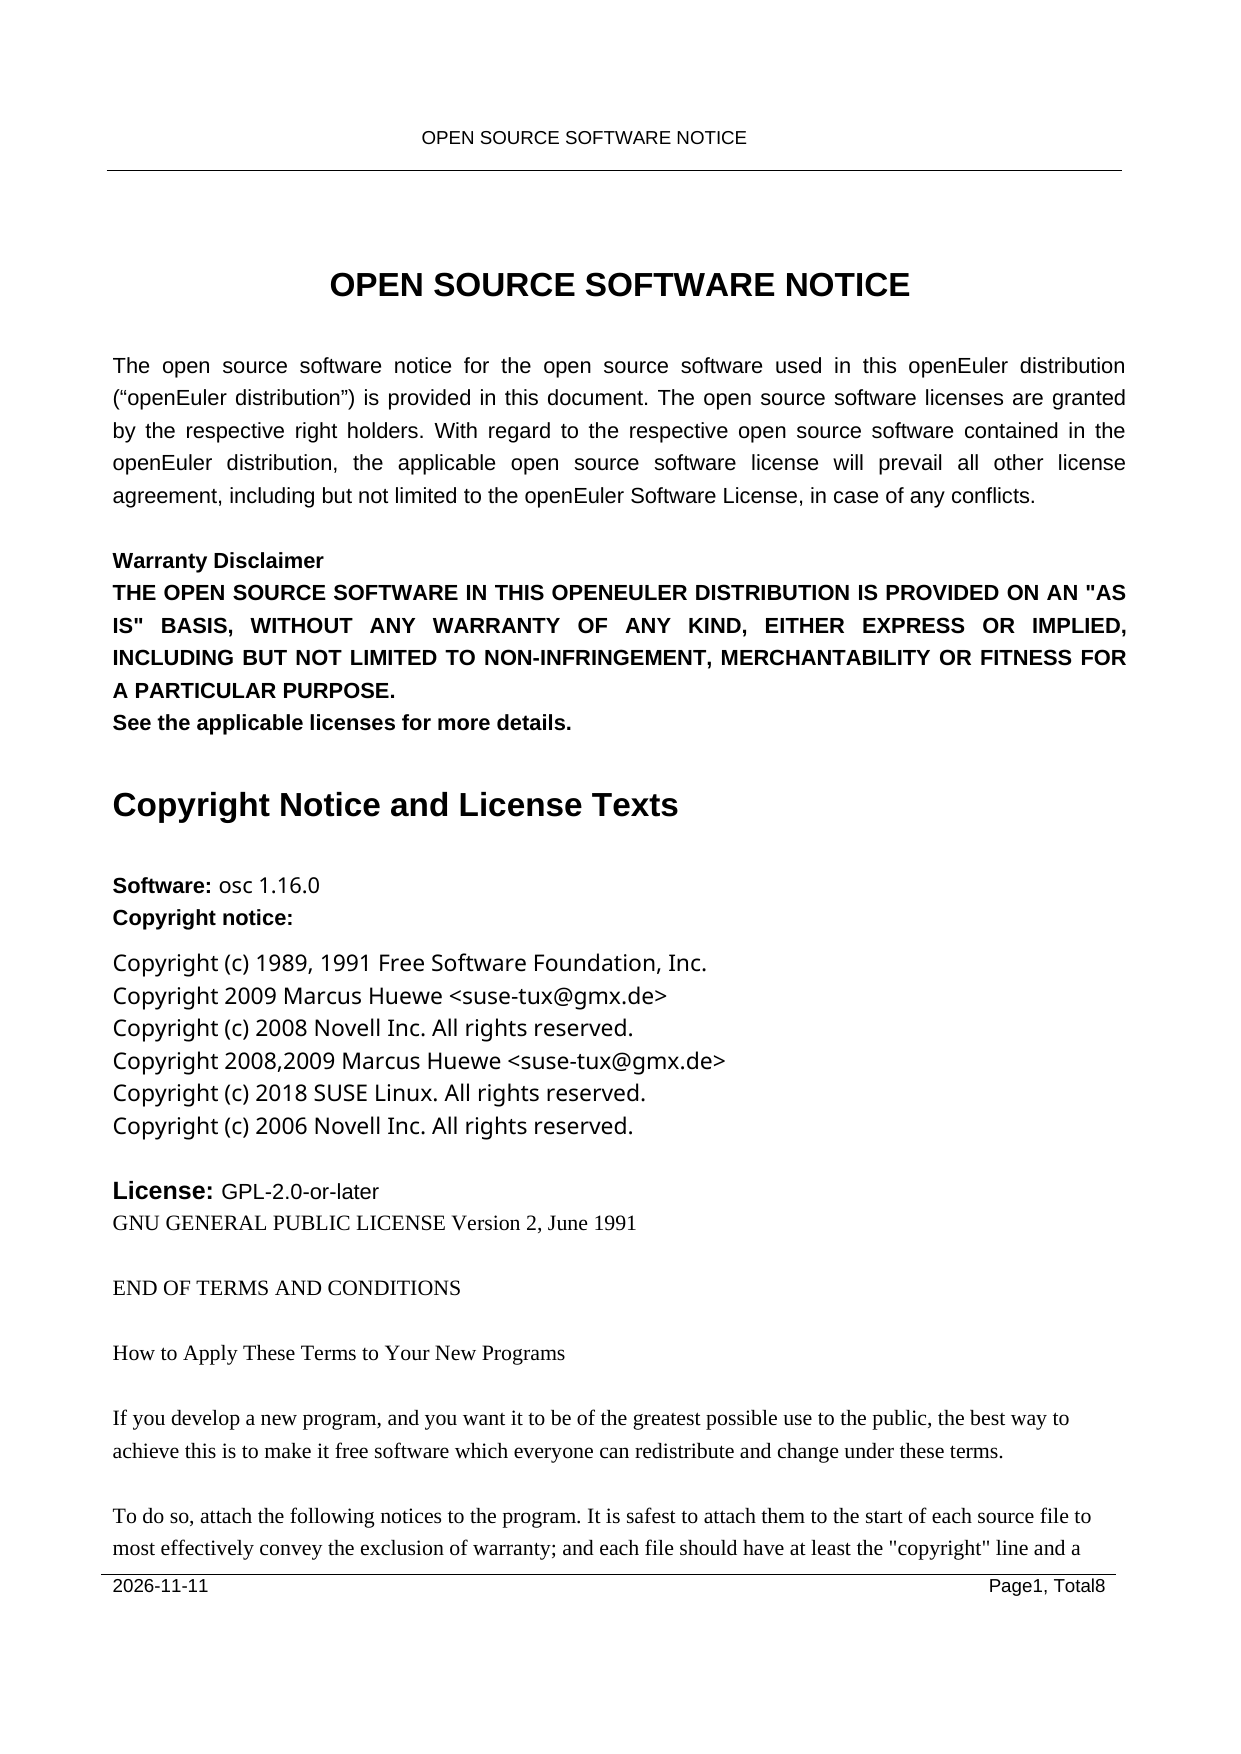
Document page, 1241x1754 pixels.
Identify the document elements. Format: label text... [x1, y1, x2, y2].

text OPEN SOURCE SOFTWARE NOTICE [112, 251, 1128, 316]
text License: GPL-2.0-or-later [112, 1174, 1128, 1207]
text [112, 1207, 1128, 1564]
text Warranty Disclaimer [112, 544, 1128, 576]
text Copyright (c) 1989, 1991 Free Software Foundation, Inc. Copyright 2009 Marcus Huewe <suse-tux@gmx.de> Copyright (c) 2008 Novell Inc. All rights reserved. Copyright 2008,2009 Marcus Huewe <suse-tux@gmx.de> Copyright (c) 2018 SUSE Linux. All rights reserved. Copyright (c) 2006 Novell Inc. All rights reserved. [112, 947, 1128, 1174]
text THE OPEN SOURCE SOFTWARE IN THIS OPENEULER DISTRIBUTION IS PROVIDED ON AN "AS IS" BASIS, WITHOUT ANY WARRANTY OF ANY KIND, EITHER EXPRESS OR IMPLIED, INCLUDING BUT NOT LIMITED TO NON-INFRINGEMENT, MERCHANTABILITY OR FITNESS FOR A PARTICULAR PURPOSE. See the applicable licenses for more details. [112, 576, 1128, 739]
text Copyright Notice and License Texts [112, 771, 1128, 836]
text Copyright notice: [112, 901, 1128, 934]
text The open source software notice for the open source software used in this openEuler distribution (“openEuler distribution”) is provided in this document. The open source software licenses are granted by the respective right holders. With regard to the respective open source software contained in the openEuler distribution, the applicable open source software license will prevail all other license agreement, including but not limited to the openEuler Software License, in case of any conflicts. [112, 349, 1128, 511]
title Software: osc 1.16.0 [112, 869, 1128, 901]
